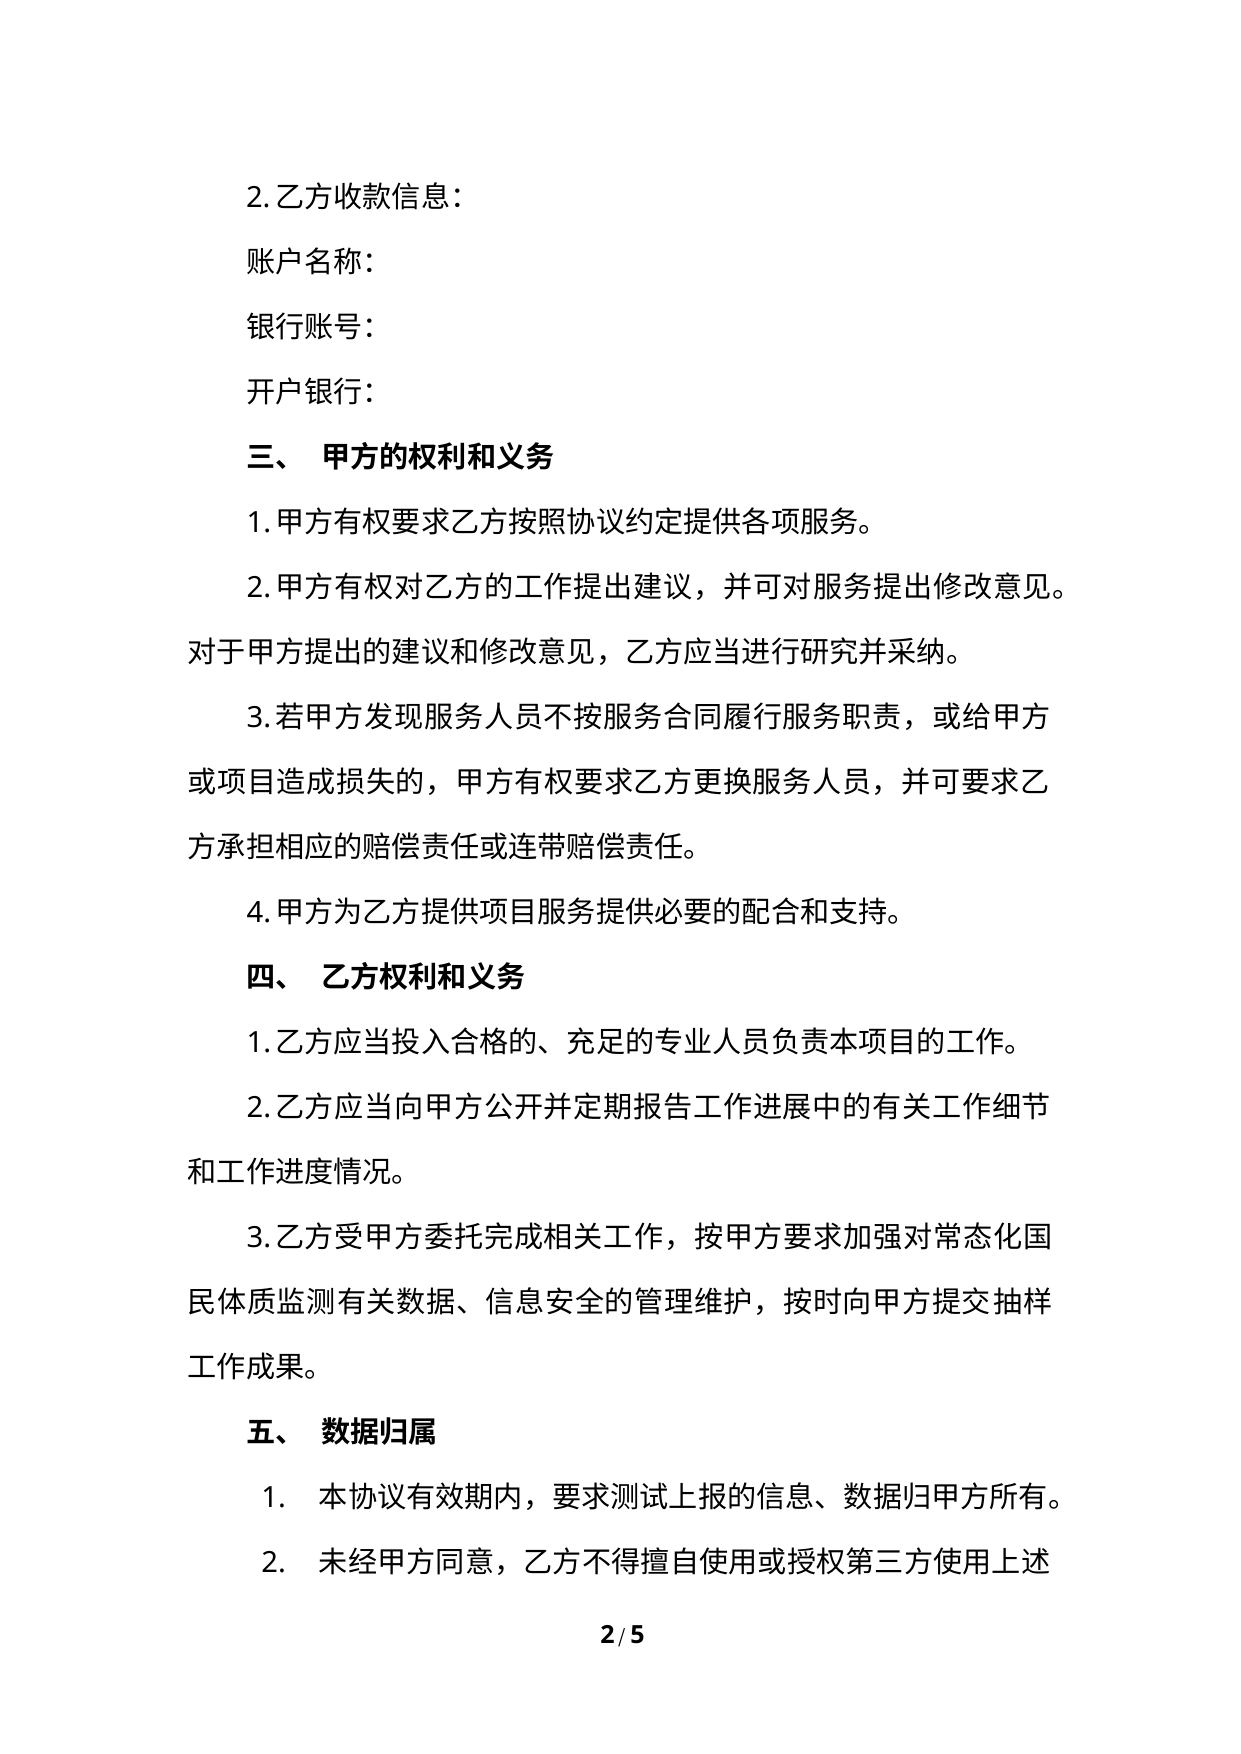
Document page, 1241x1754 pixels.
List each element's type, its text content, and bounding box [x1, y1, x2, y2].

list 乙方应当向甲方公开并定期报告工作进展中的有关工作细节和工作进度情况。 [187, 1072, 1053, 1202]
list 数据归属 [246, 1397, 1053, 1462]
text 开户银行： [187, 357, 1053, 422]
list 甲方的权利和义务 [246, 422, 1053, 487]
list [187, 1527, 1053, 1592]
list 甲方有权对乙方的工作提出建议，并可对服务提出修改意见。对于甲方提出的建议和修改意见，乙方应当进行研究并采纳。 [187, 552, 1053, 682]
text 账户名称： [187, 227, 1053, 292]
list 乙方受甲方委托完成相关工作，按甲方要求加强对常态化国民体质监测有关数据、信息安全的管理维护，按时向甲方提交抽样工作成果。 [187, 1202, 1053, 1397]
list 乙方收款信息： [187, 162, 1053, 227]
list 甲方为乙方提供项目服务提供必要的配合和支持。 [187, 877, 1053, 942]
list 乙方权利和义务 [246, 942, 1053, 1007]
list 乙方应当投入合格的、充足的专业人员负责本项目的工作。 [187, 1007, 1053, 1072]
list 若甲方发现服务人员不按服务合同履行服务职责，或给甲方或项目造成损失的，甲方有权要求乙方更换服务人员，并可要求乙方承担相应的赔偿责任或连带赔偿责任。 [187, 682, 1053, 877]
text 银行账号： [187, 292, 1053, 357]
list 甲方有权要求乙方按照协议约定提供各项服务。 [187, 487, 1053, 552]
list 本协议有效期内，要求测试上报的信息、数据归甲方所有。 [187, 1462, 1053, 1527]
